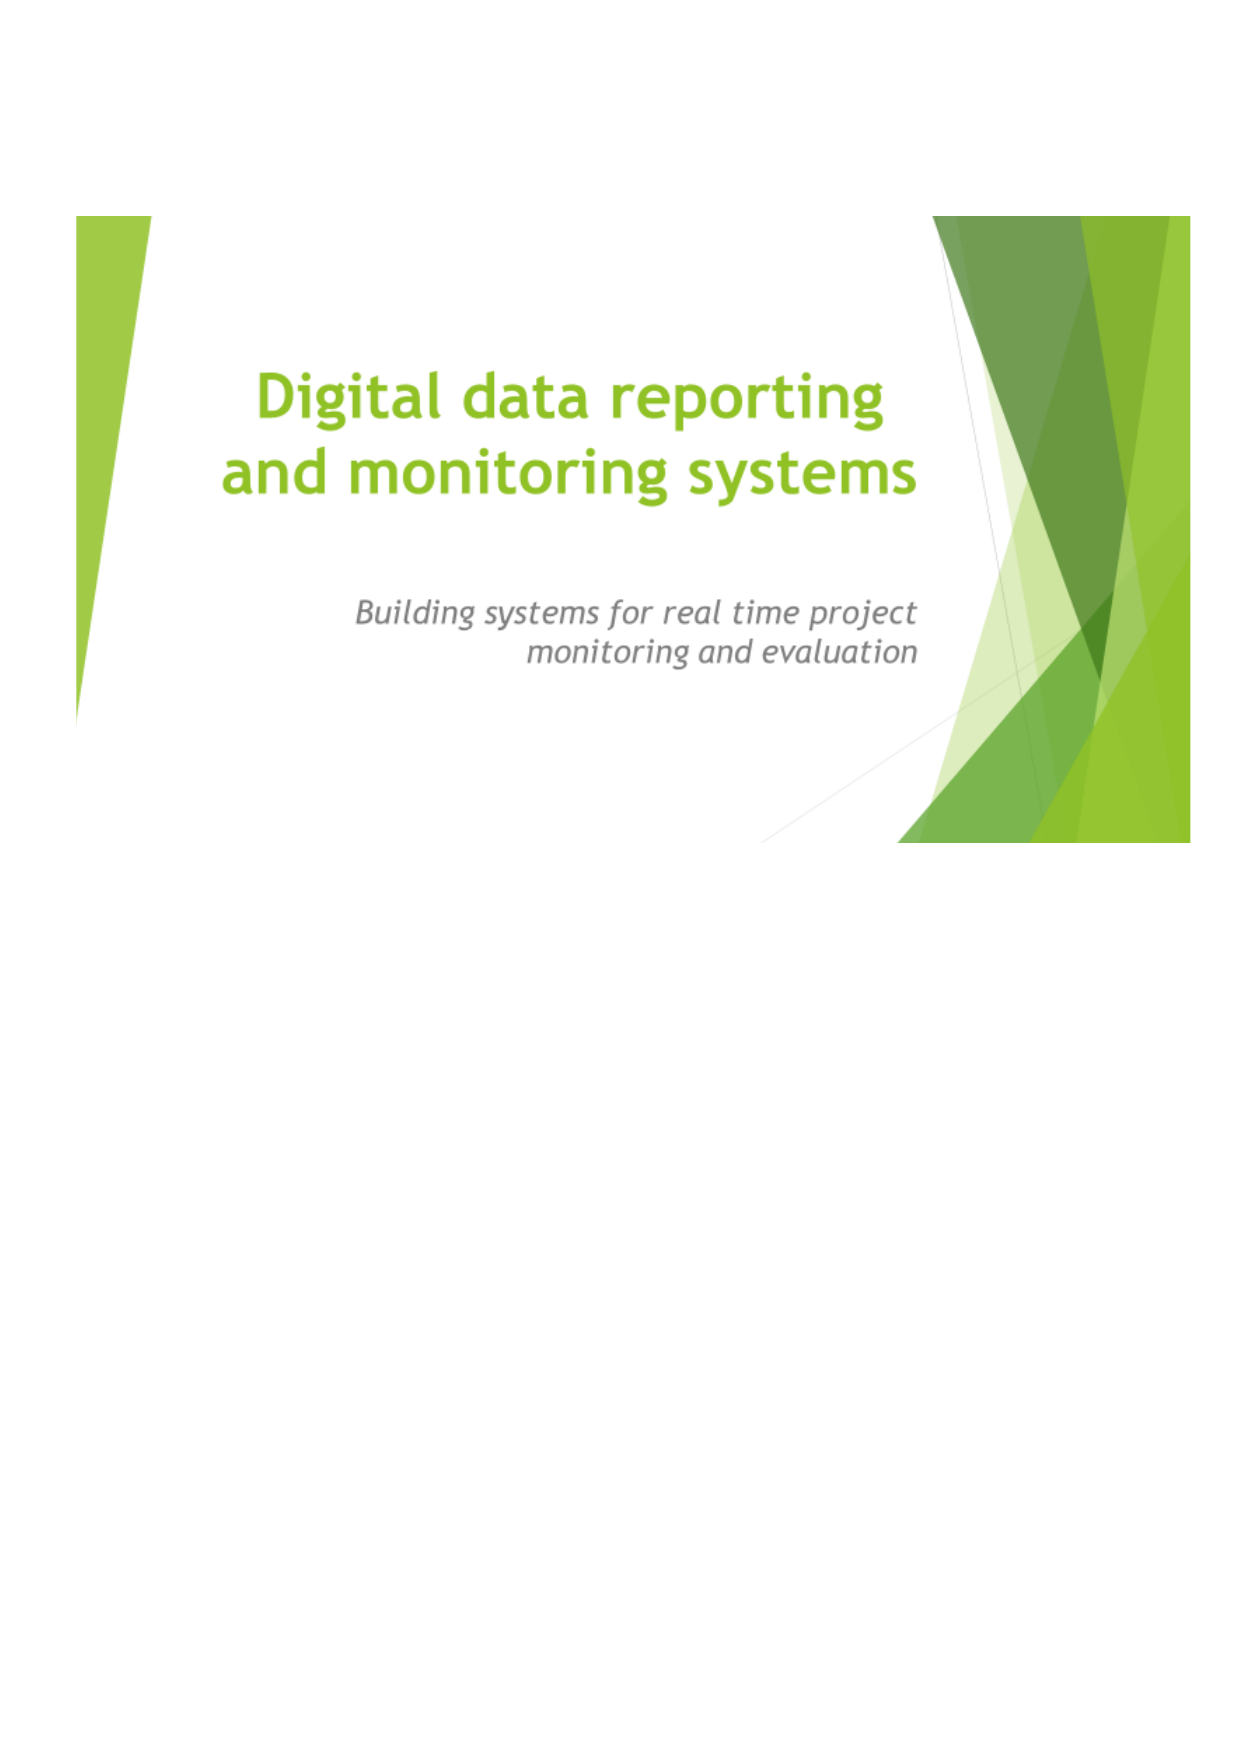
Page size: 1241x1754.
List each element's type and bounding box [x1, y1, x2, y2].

picture [74, 216, 1190, 841]
